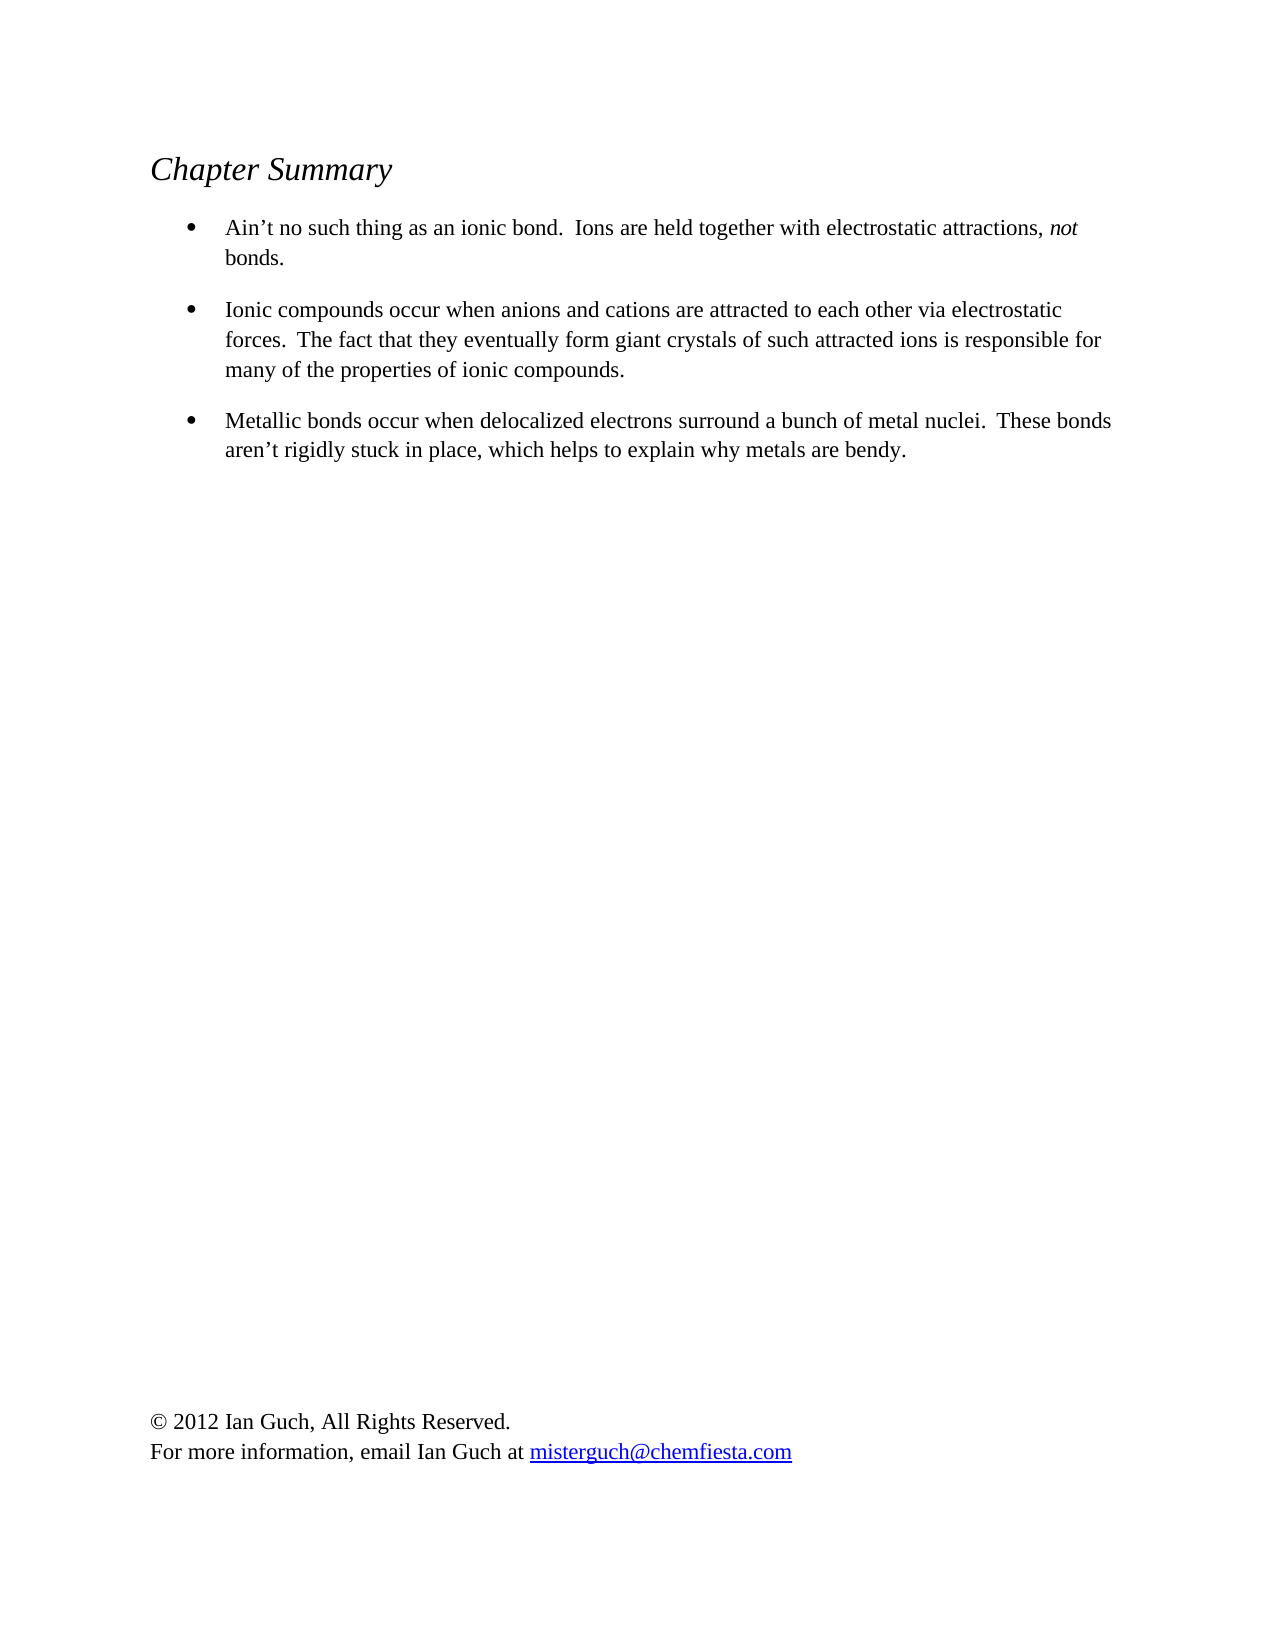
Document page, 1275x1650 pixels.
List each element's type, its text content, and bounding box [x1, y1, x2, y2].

list Metallic bonds occur when delocalized electrons surround a bunch of metal nuclei. These bonds aren’t rigidly stuck in place, which helps to explain why metals are bendy. [187, 407, 1113, 463]
list Ain’t no such thing as an ionic bond. Ions are held together with electrostatic attractions, not [187, 214, 1139, 241]
text © 2012 Ian Guch, All Rights Reserved. [150, 1408, 1139, 1434]
text Chapter Summary [150, 149, 1139, 187]
text For more information, email Ian Guch at misterguch@chemfiesta.com [150, 1438, 1139, 1465]
text bonds. [225, 244, 1139, 271]
list Ionic compounds occur when anions and cations are attracted to each other via electrostatic forces. The fact that they eventually form giant crystals of such attracted ions is responsible for many of the properties of ionic compounds. [187, 296, 1102, 382]
